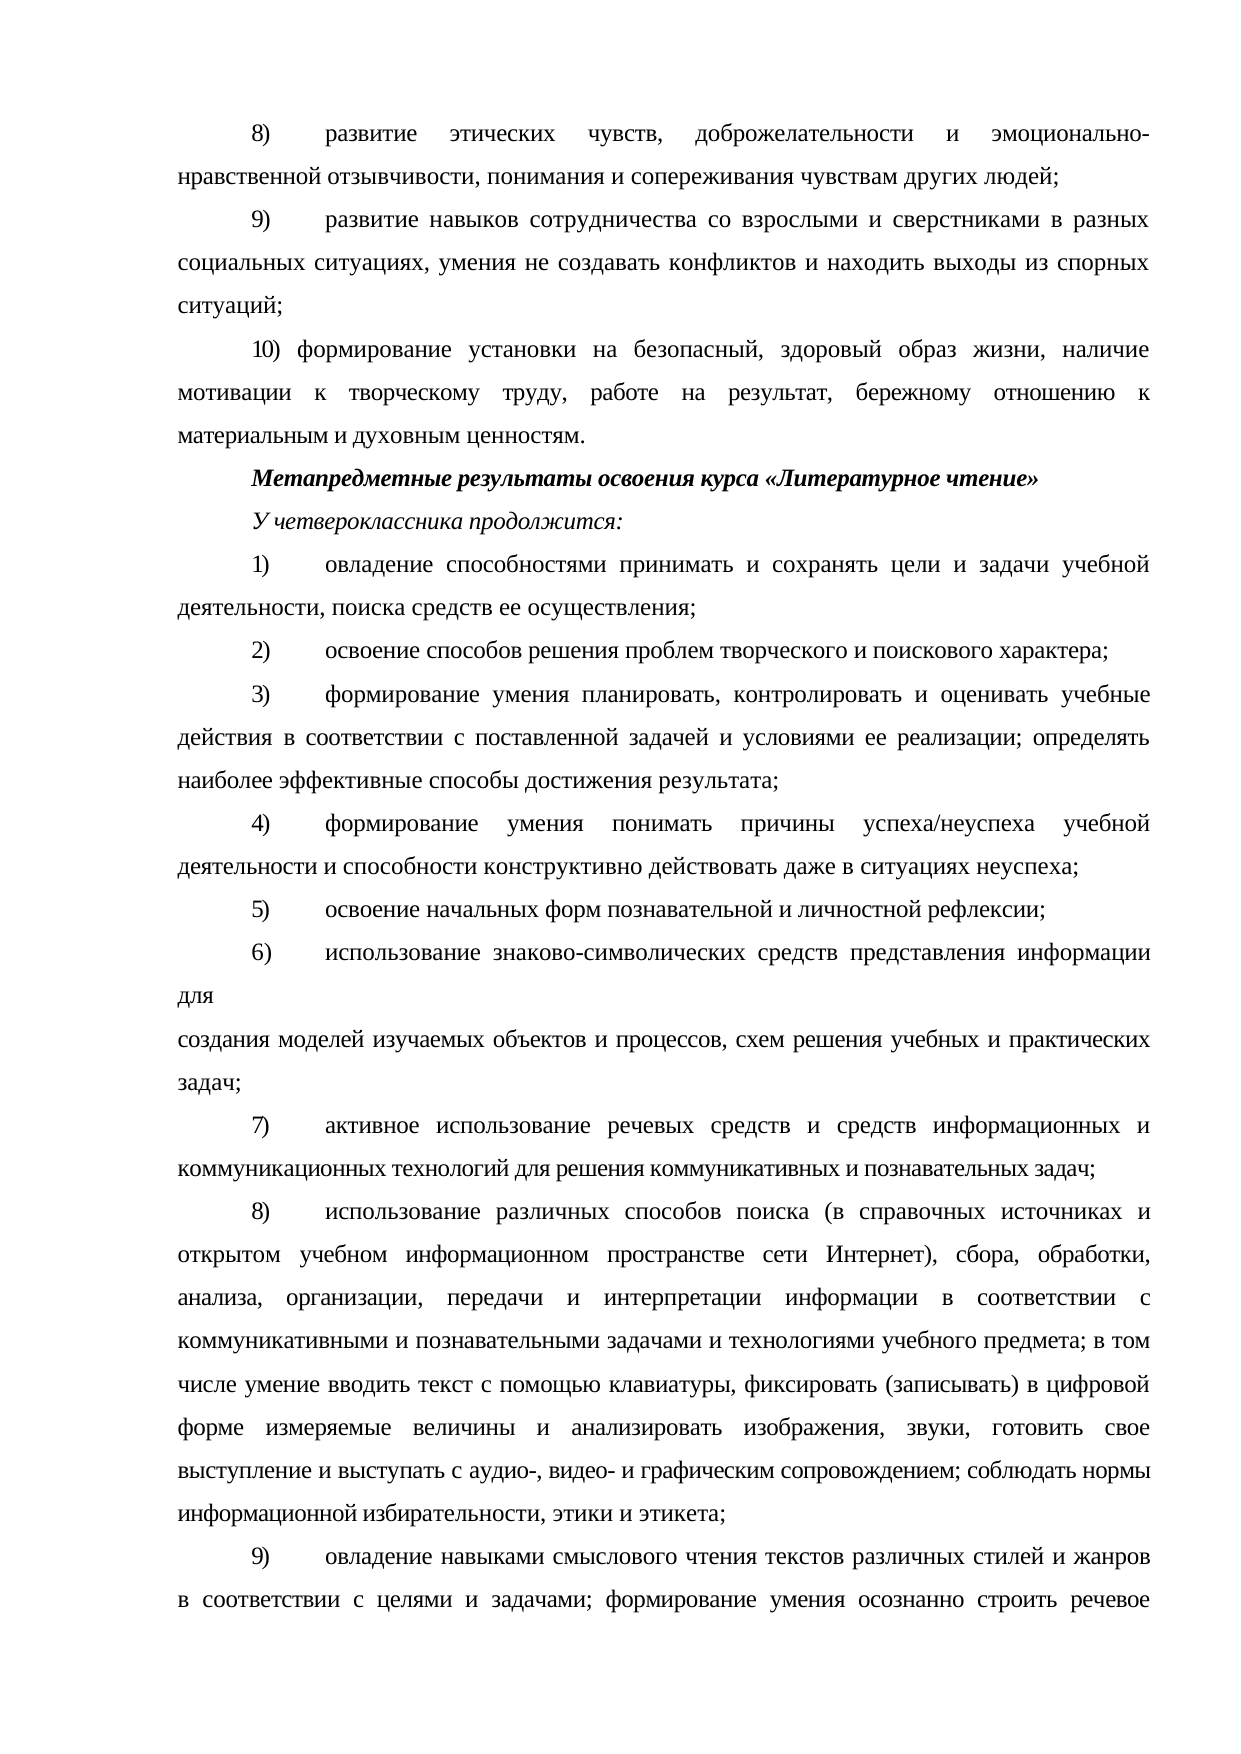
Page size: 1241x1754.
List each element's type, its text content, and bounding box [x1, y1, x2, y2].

list освоение способов решения проблем творческого и поискового характера; [177, 636, 1152, 664]
list развитие навыков сотрудничества со взрослыми и сверстниками в разных социальных ситуациях, умения не создавать конфликтов и находить выходы из спорных ситуаций; [177, 204, 1150, 319]
text Метапредметные результаты освоения курса «Литературное чтение» [177, 463, 1152, 492]
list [177, 1541, 1151, 1613]
list активное использование речевых средств и средств информационных и коммуникационных технологий для решения коммуникативных и познавательных задач; [177, 1110, 1151, 1182]
list овладение способностями принимать и сохранять цели и задачи учебной деятельности, поиска средств ее осуществления; [177, 549, 1150, 621]
text 10) формирование установки на безопасный, здоровый образ жизни, наличие мотивации к творческому труду, работе на результат, бережному отношению к материальным и духовным ценностям. [177, 334, 1150, 449]
list формирование умения понимать причины успеха/неуспеха учебной деятельности и способности конструктивно действовать даже в ситуациях неуспеха; [177, 808, 1150, 880]
text У четвероклассника продолжится: [177, 506, 1152, 535]
list использование знаково-символических средств представления информации для создания моделей изучаемых объектов и процессов, схем решения учебных и практических задач; [177, 937, 1151, 1096]
list формирование умения планировать, контролировать и оценивать учебные действия в соответствии с поставленной задачей и условиями ее реализации; определять наиболее эффективные способы достижения результата; [177, 679, 1151, 794]
list развитие этических чувств, доброжелательности и эмоционально-нравственной отзывчивости, понимания и сопереживания чувствам других людей; [177, 118, 1150, 190]
list использование различных способов поиска (в справочных источниках и открытом учебном информационном пространстве сети Интернет), сбора, обработки, анализа, организации, передачи и интерпретации информации в соответствии с коммуникативными и познавательными задачами и технологиями учебного предмета; в том числе умение вводить текст с помощью клавиатуры, фиксировать (записывать) в цифровой форме измеряемые величины и анализировать изображения, звуки, готовить свое выступление и выступать с аудио-, видео- и графическим сопровождением; соблюдать нормы информационной избирательности, этики и этикета; [177, 1196, 1151, 1527]
list освоение начальных форм познавательной и личностной рефлексии; [177, 894, 1152, 923]
